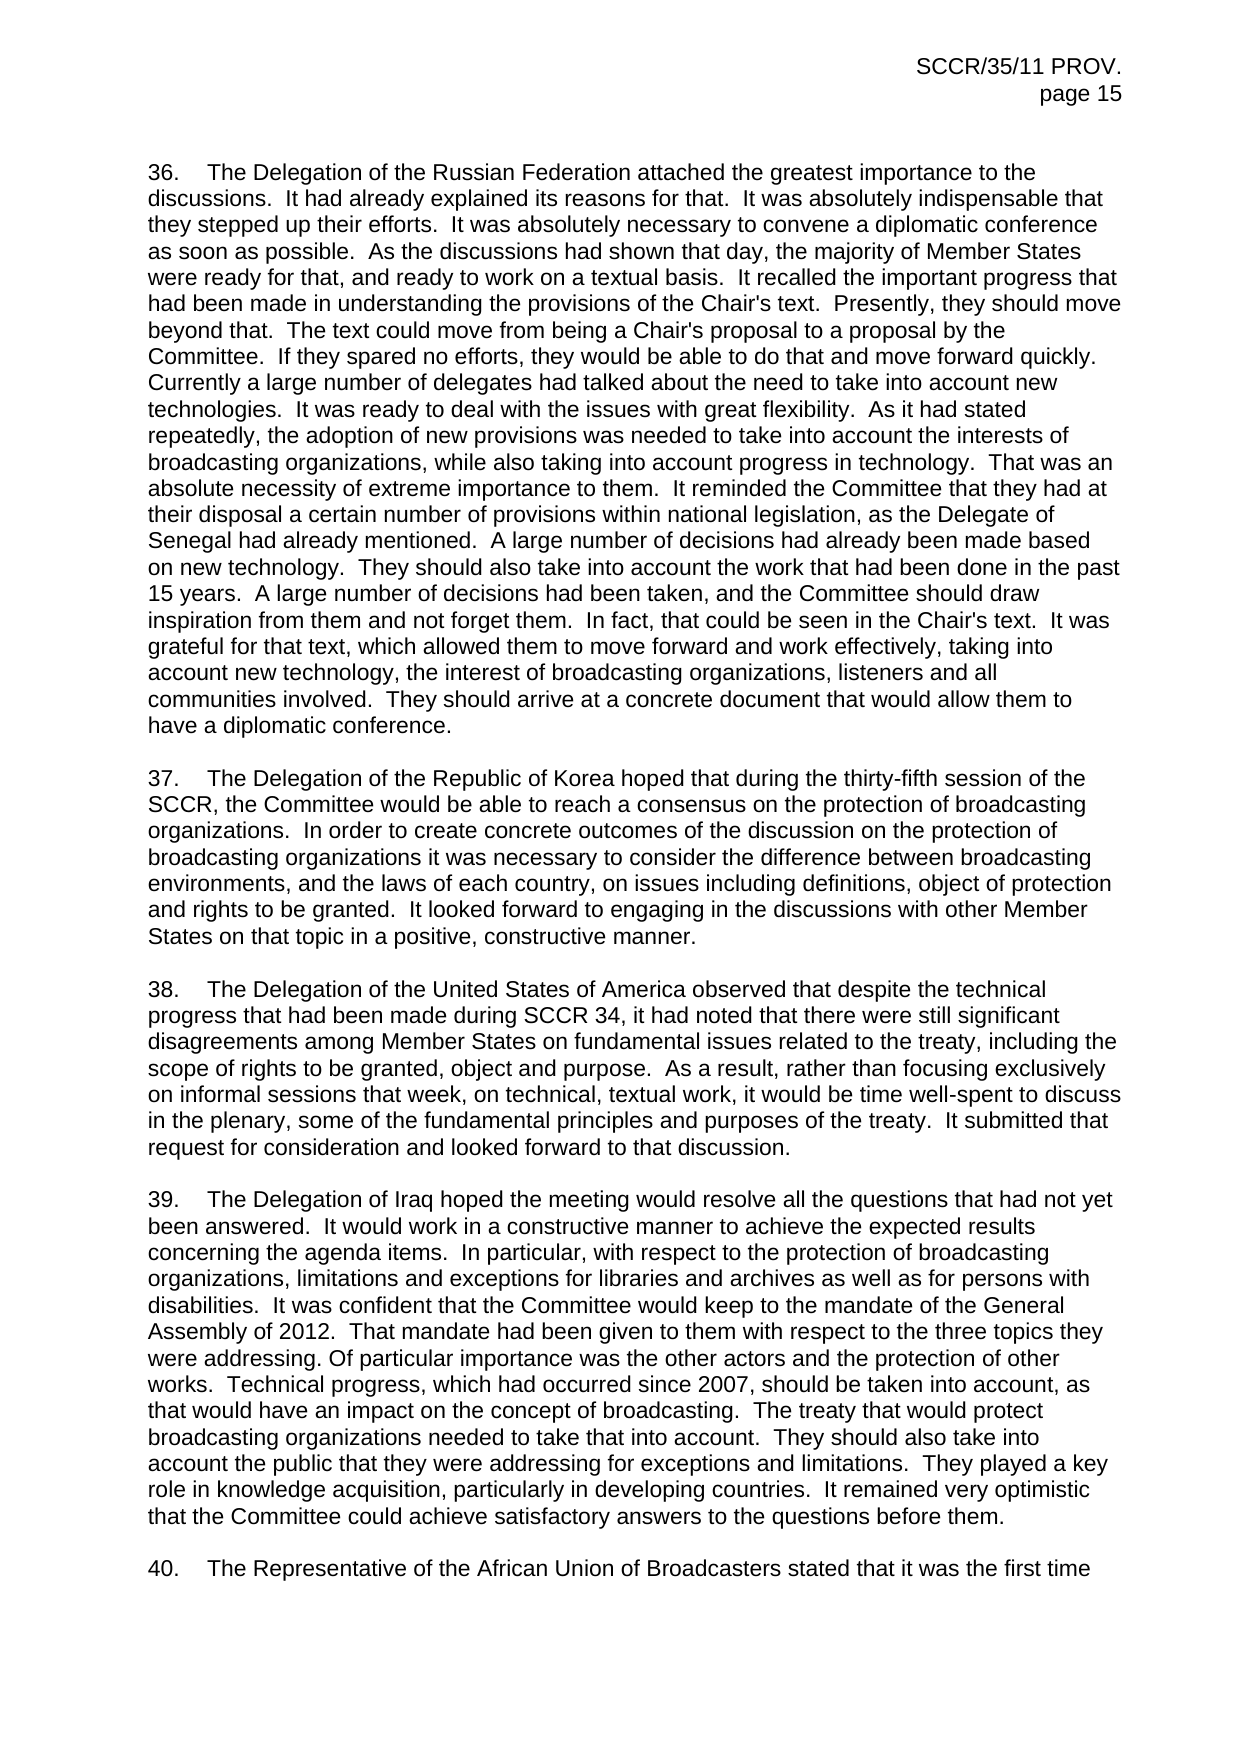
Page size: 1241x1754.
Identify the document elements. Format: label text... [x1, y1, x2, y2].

list The Delegation of Iraq hoped the meeting would resolve all the questions that had not yet been answered. It would work in a constructive manner to achieve the expected results concerning the agenda items. In particular, with respect to the protection of broadcasting organizations, limitations and exceptions for libraries and archives as well as for persons with disabilities. It was confident that the Committee would keep to the mandate of the General Assembly of 2012. That mandate had been given to them with respect to the three topics they were addressing. Of particular importance was the other actors and the protection of other works. Technical progress, which had occurred since 2007, should be taken into account, as that would have an impact on the concept of broadcasting. The treaty that would protect broadcasting organizations needed to take that into account. They should also take into account the public that they were addressing for exceptions and limitations. They played a key role in knowledge acquisition, particularly in developing countries. It remained very optimistic that the Committee could achieve satisfactory answers to the questions before them. [148, 1186, 1122, 1529]
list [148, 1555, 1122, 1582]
list The Delegation of the Republic of Korea hoped that during the thirty-fifth session of the SCCR, the Committee would be able to reach a consensus on the protection of broadcasting organizations. In order to create concrete outcomes of the discussion on the protection of broadcasting organizations it was necessary to consider the difference between broadcasting environments, and the laws of each country, on issues including definitions, object of protection and rights to be granted. It looked forward to engaging in the discussions with other Member States on that topic in a positive, constructive manner. [148, 765, 1122, 949]
list The Delegation of the Russian Federation attached the greatest importance to the discussions. It had already explained its reasons for that. It was absolutely indispensable that they stepped up their efforts. It was absolutely necessary to convene a diplomatic conference as soon as possible. As the discussions had shown that day, the majority of Member States were ready for that, and ready to work on a textual basis. It recalled the important progress that had been made in understanding the provisions of the Chair's text. Presently, they should move beyond that. The text could move from being a Chair's proposal to a proposal by the Committee. If they spared no efforts, they would be able to do that and move forward quickly. Currently a large number of delegates had talked about the need to take into account new technologies. It was ready to deal with the issues with great flexibility. As it had stated repeatedly, the adoption of new provisions was needed to take into account the interests of broadcasting organizations, while also taking into account progress in technology. That was an absolute necessity of extreme importance to them. It reminded the Committee that they had at their disposal a certain number of provisions within national legislation, as the Delegate of Senegal had already mentioned. A large number of decisions had already been made based on new technology. They should also take into account the work that had been done in the past 15 years. A large number of decisions had been taken, and the Committee should draw inspiration from them and not forget them. In fact, that could be seen in the Chair's text. It was grateful for that text, which allowed them to move forward and work effectively, taking into account new technology, the interest of broadcasting organizations, listeners and all communities involved. They should arrive at a concrete document that would allow them to have a diplomatic conference. [148, 158, 1122, 738]
list The Delegation of the United States of America observed that despite the technical progress that had been made during SCCR 34, it had noted that there were still significant disagreements among Member States on fundamental issues related to the treaty, including the scope of rights to be granted, object and purpose. As a result, rather than focusing exclusively on informal sessions that week, on technical, textual work, it would be time well-spent to discuss in the plenary, some of the fundamental principles and purposes of the treaty. It submitted that request for consideration and looked forward to that discussion. [148, 976, 1122, 1160]
